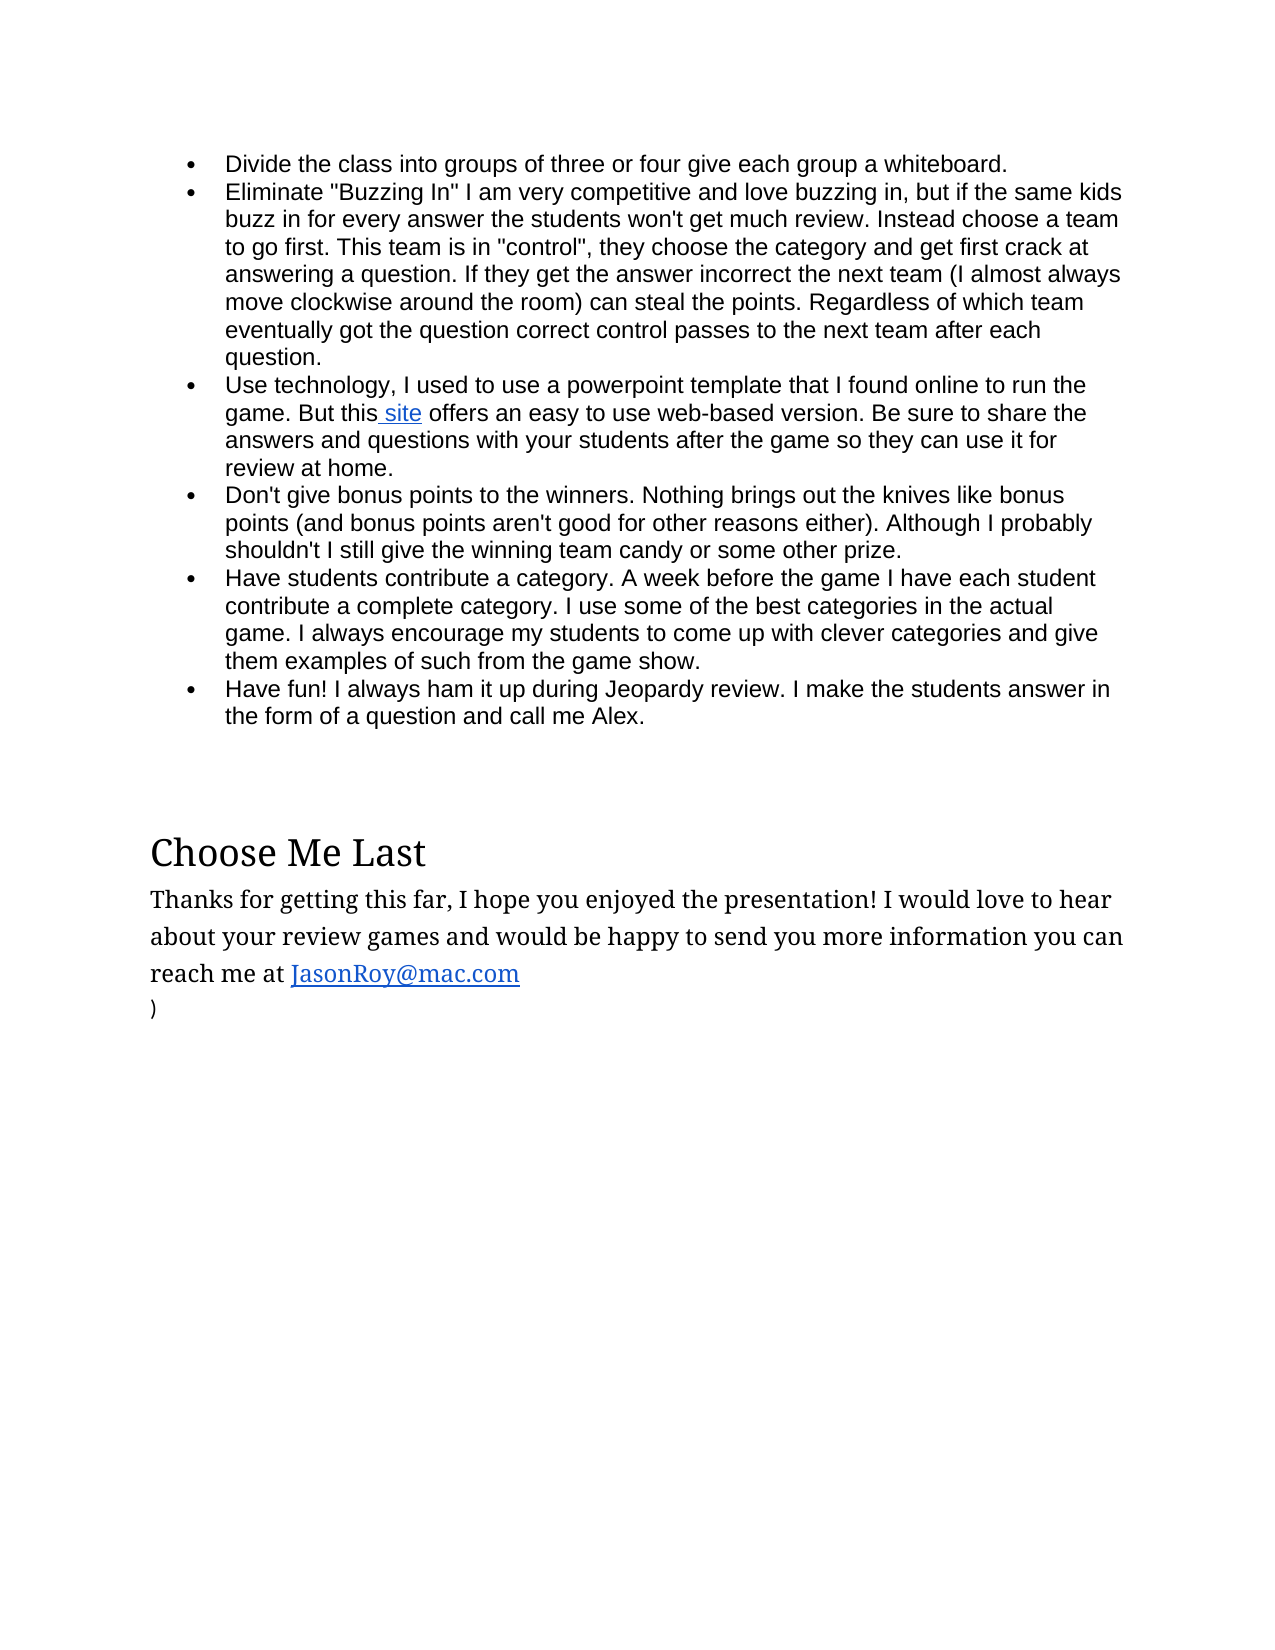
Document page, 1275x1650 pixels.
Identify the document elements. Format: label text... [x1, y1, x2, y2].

list Don't give bonus points to the winners. Nothing brings out the knives like bonus points (and bonus points aren't good for other reasons either). Although I probably shouldn't I still give the winning team candy or some other prize. [187, 481, 1125, 564]
text Choose Me Last Thanks for getting this far, I hope you enjoyed the presentation! I would love to hear about your review games and would be happy to send you more information you can reach me at JasonRoy@mac.com ) [150, 759, 1125, 1022]
list Divide the class into groups of three or four give each group a whiteboard. [187, 150, 1125, 178]
list Use technology, I used to use a powerpoint template that I found online to run the game. But this site offers an easy to use web-based version. Be sure to share the answers and questions with your students after the game so they can use it for review at home. [187, 371, 1125, 481]
list Have students contribute a category. A week before the game I have each student contribute a complete category. I use some of the best categories in the actual game. I always encourage my students to come up with clever categories and give them examples of such from the game show. [187, 564, 1125, 674]
list Eliminate "Buzzing In" I am very competitive and love buzzing in, but if the same kids buzz in for every answer the students won't get much review. Instead choose a team to go first. This team is in "control", they choose the category and get first crack at answering a question. If they get the answer incorrect the next team (I almost always move clockwise around the room) can steal the points. Regardless of which team eventually got the question correct control passes to the next team after each question. [187, 178, 1125, 371]
list Have fun! I always ham it up during Jeopardy review. I make the students answer in the form of a question and call me Alex. [187, 674, 1125, 730]
